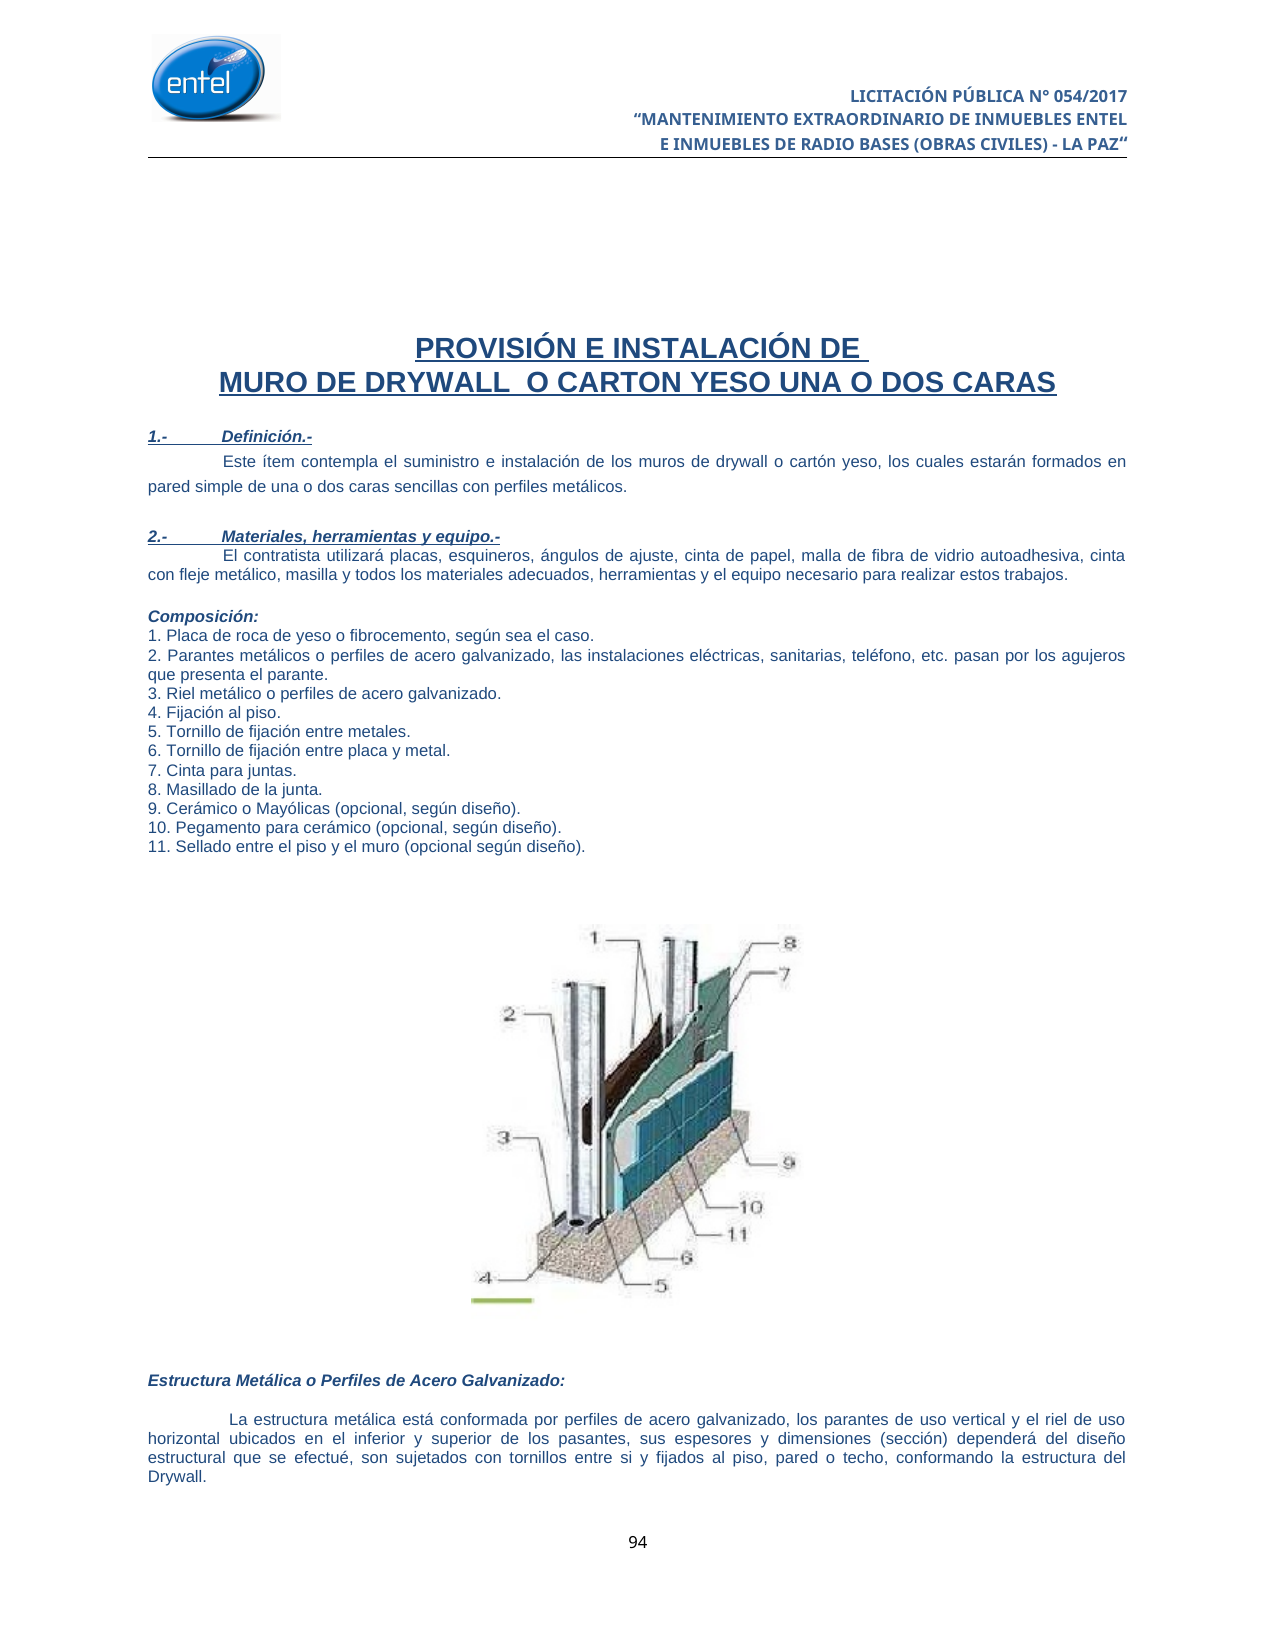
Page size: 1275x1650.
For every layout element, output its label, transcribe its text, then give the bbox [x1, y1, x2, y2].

picture [151, 34, 282, 122]
text 8. Masillado de la junta. [148, 779, 1127, 799]
text 3. Riel metálico o perfiles de acero galvanizado. [148, 684, 1127, 703]
picture [471, 924, 804, 1322]
text 4. Fijación al piso. [148, 703, 1127, 722]
text PROVISIÓN E INSTALACIÓN DE [148, 331, 1127, 365]
text 6. Tornillo de fijación entre placa y metal. [148, 741, 1127, 760]
text 7. Cinta para juntas. [148, 760, 1127, 779]
text 11. Sellado entre el piso y el muro (opcional según diseño). [148, 837, 1127, 856]
text Composición: [148, 607, 1127, 626]
text Este ítem contempla el suministro e instalación de los muros de drywall o cartón yeso, los cuales estarán formados en pared simple de una o dos caras sencillas con perfiles metálicos. [148, 446, 1127, 496]
text 9. Cerámico o Mayólicas (opcional, según diseño). [148, 799, 1127, 818]
text MURO DE DRYWALL O CARTON YESO UNA O DOS CARAS [148, 365, 1127, 398]
text 1.- Definición.- [148, 421, 1127, 446]
text El contratista utilizará placas, esquineros, ángulos de ajuste, cinta de papel, malla de fibra de vidrio autoadhesiva, cinta con fleje metálico, masilla y todos los materiales adecuados, herramientas y el equipo necesario para realizar estos trabajos. [148, 546, 1127, 584]
text Estructura Metálica o Perfiles de Acero Galvanizado: [148, 1371, 1127, 1390]
text 2.- Materiales, herramientas y equipo.- [148, 521, 1127, 546]
text 10. Pegamento para cerámico (opcional, según diseño). [148, 818, 1127, 837]
text 2. Parantes metálicos o perfiles de acero galvanizado, las instalaciones eléctricas, sanitarias, teléfono, etc. pasan por los agujeros que presenta el parante. [148, 645, 1127, 684]
text 5. Tornillo de fijación entre metales. [148, 722, 1127, 741]
text La estructura metálica está conformada por perfiles de acero galvanizado, los parantes de uso vertical y el riel de uso horizontal ubicados en el inferior y superior de los pasantes, sus espesores y dimensiones (sección) dependerá del diseño estructural que se efectué, son sujetados con tornillos entre si y fijados al piso, pared o techo, conformando la estructura del Drywall. [148, 1409, 1127, 1486]
text 1. Placa de roca de yeso o fibrocemento, según sea el caso. [148, 626, 1127, 645]
